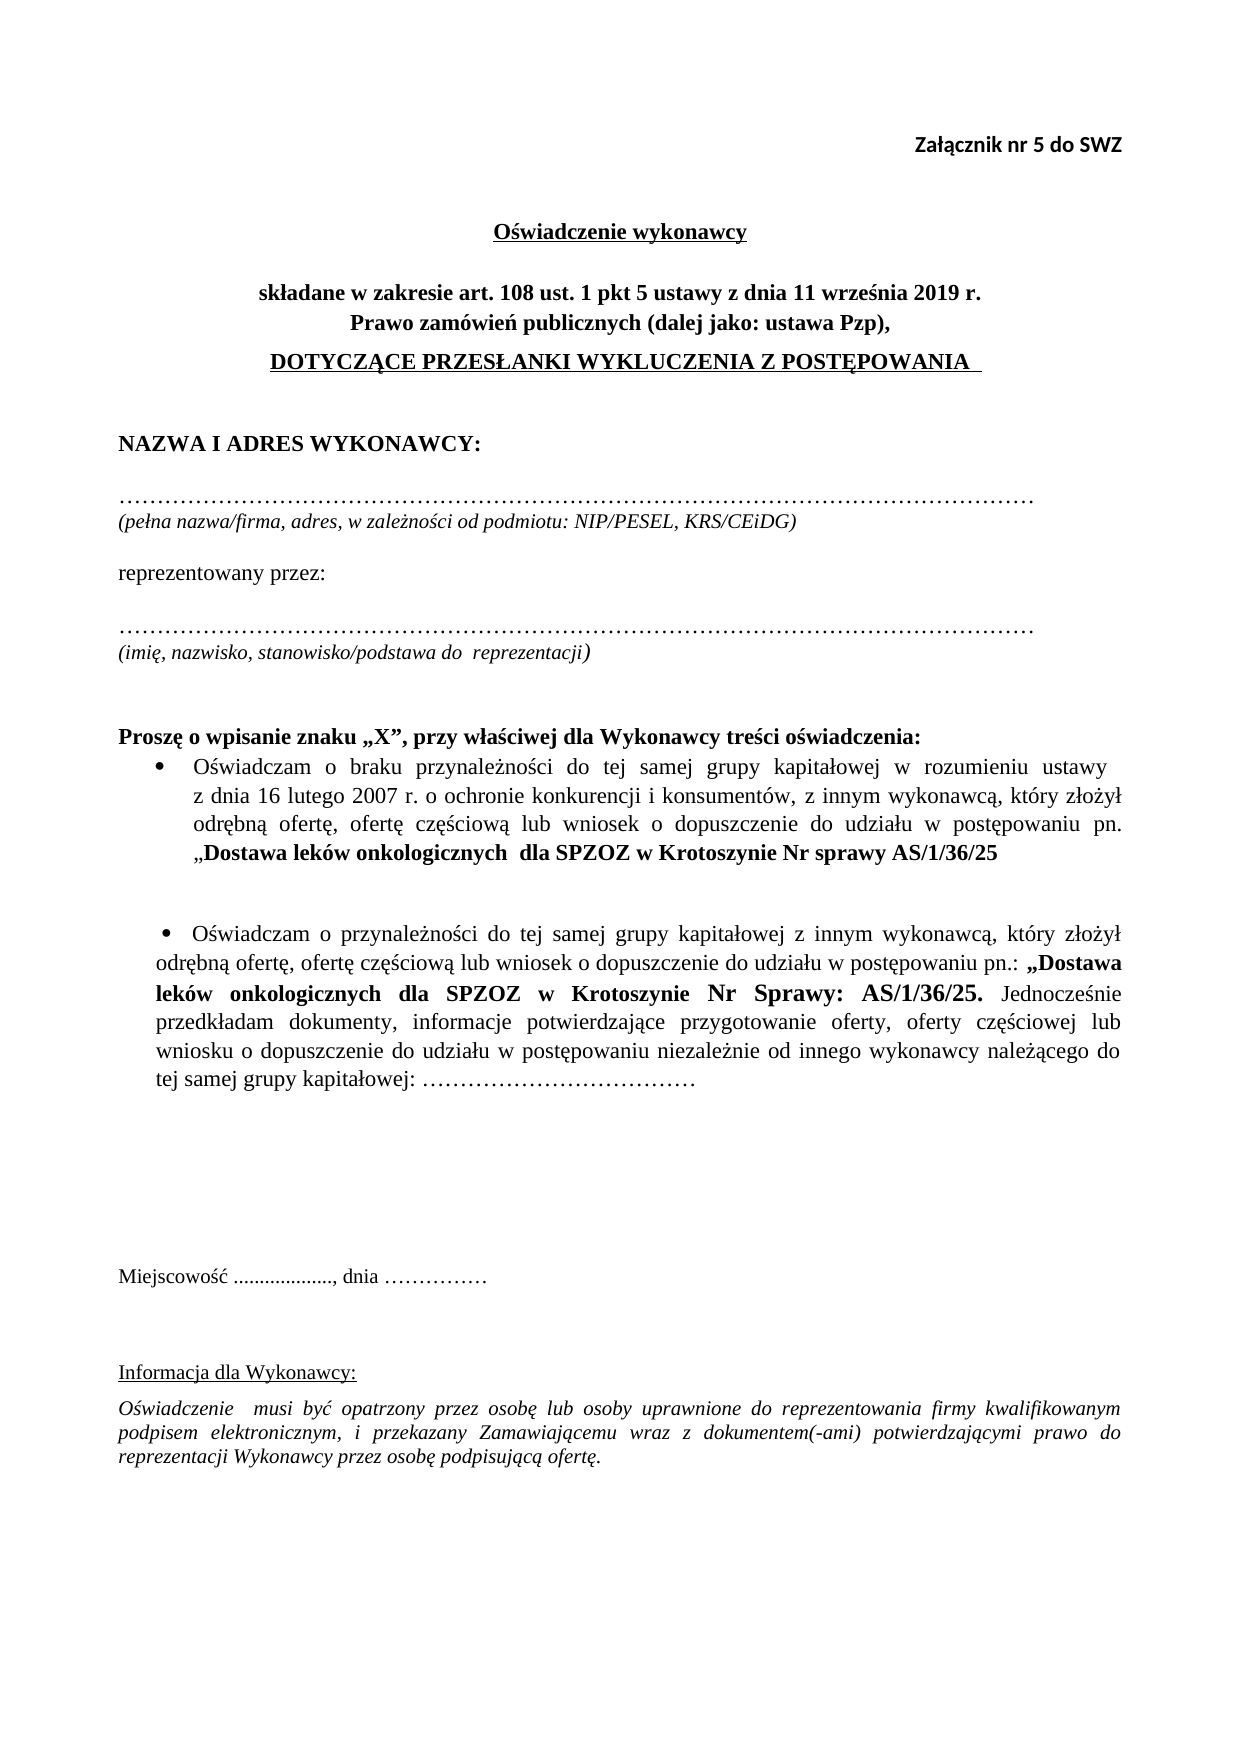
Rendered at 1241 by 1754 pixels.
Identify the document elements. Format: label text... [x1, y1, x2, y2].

list Proszę o wpisanie znaku „X”, przy właściwej dla Wykonawcy treści oświadczenia: [118, 723, 1122, 749]
text Informacja dla Wykonawcy: [118, 1360, 1122, 1384]
text Miejscowość ..................., dnia …………… [118, 1264, 1122, 1288]
text ………………………………………………………………………………………………………… [118, 482, 1122, 509]
text (pełna nazwa/firma, adres, w zależności od podmiotu: NIP/PESEL, KRS/CEiDG) [118, 509, 1122, 533]
list (imię, nazwisko, stanowisko/podstawa do reprezentacji) [118, 638, 1122, 664]
text Oświadczenie musi być opatrzony przez osobę lub osoby uprawnione do reprezentowania firmy kwalifikowanym podpisem elektronicznym, i przekazany Zamawiającemu wraz z dokumentem(-ami) potwierdzającymi prawo do reprezentacji Wykonawcy przez osobę podpisującą ofertę. [118, 1396, 1122, 1468]
list Oświadczenie wykonawcy [118, 218, 1122, 244]
list składane w zakresie art. 108 ust. 1 pkt 5 ustawy z dnia 11 września 2019 r. [118, 278, 1122, 305]
list DOTYCZĄCE PRZESŁANKI WYKLUCZENIA Z POSTĘPOWANIA [118, 348, 1122, 374]
text Załącznik nr 5 do SWZ [118, 130, 1122, 158]
list Oświadczam o braku przynależności do tej samej grupy kapitałowej w rozumieniu ustawy z dnia 16 lutego 2007 r. o ochronie konkurencji i konsumentów, z innym wykonawcą, który złożył odrębną ofertę, ofertę częściową lub wniosek o dopuszczenie do udziału w postępowaniu pn. „Dostawa leków onkologicznych dla SPZOZ w Krotoszynie Nr sprawy AS/1/36/25 [156, 753, 1122, 865]
list Oświadczam o przynależności do tej samej grupy kapitałowej z innym wykonawcą, który złożył odrębną ofertę, ofertę częściową lub wniosek o dopuszczenie do udziału w postępowaniu pn.: „Dostawa leków onkologicznych dla SPZOZ w Krotoszynie Nr Sprawy: AS/1/36/25. Jednocześnie przedkładam dokumenty, informacje potwierdzające przygotowanie oferty, oferty częściowej lub wniosku o dopuszczenie do udziału w postępowaniu niezależnie od innego wykonawcy należącego do tej samej grupy kapitałowej: ……………………………… [156, 921, 1122, 1092]
text NAZWA I ADRES WYKONAWCY: [118, 430, 1122, 456]
list reprezentowany przez: [118, 559, 1122, 586]
list ………………………………………………………………………………………………………… [118, 612, 1122, 638]
list Prawo zamówień publicznych (dalej jako: ustawa Pzp), [118, 309, 1122, 335]
